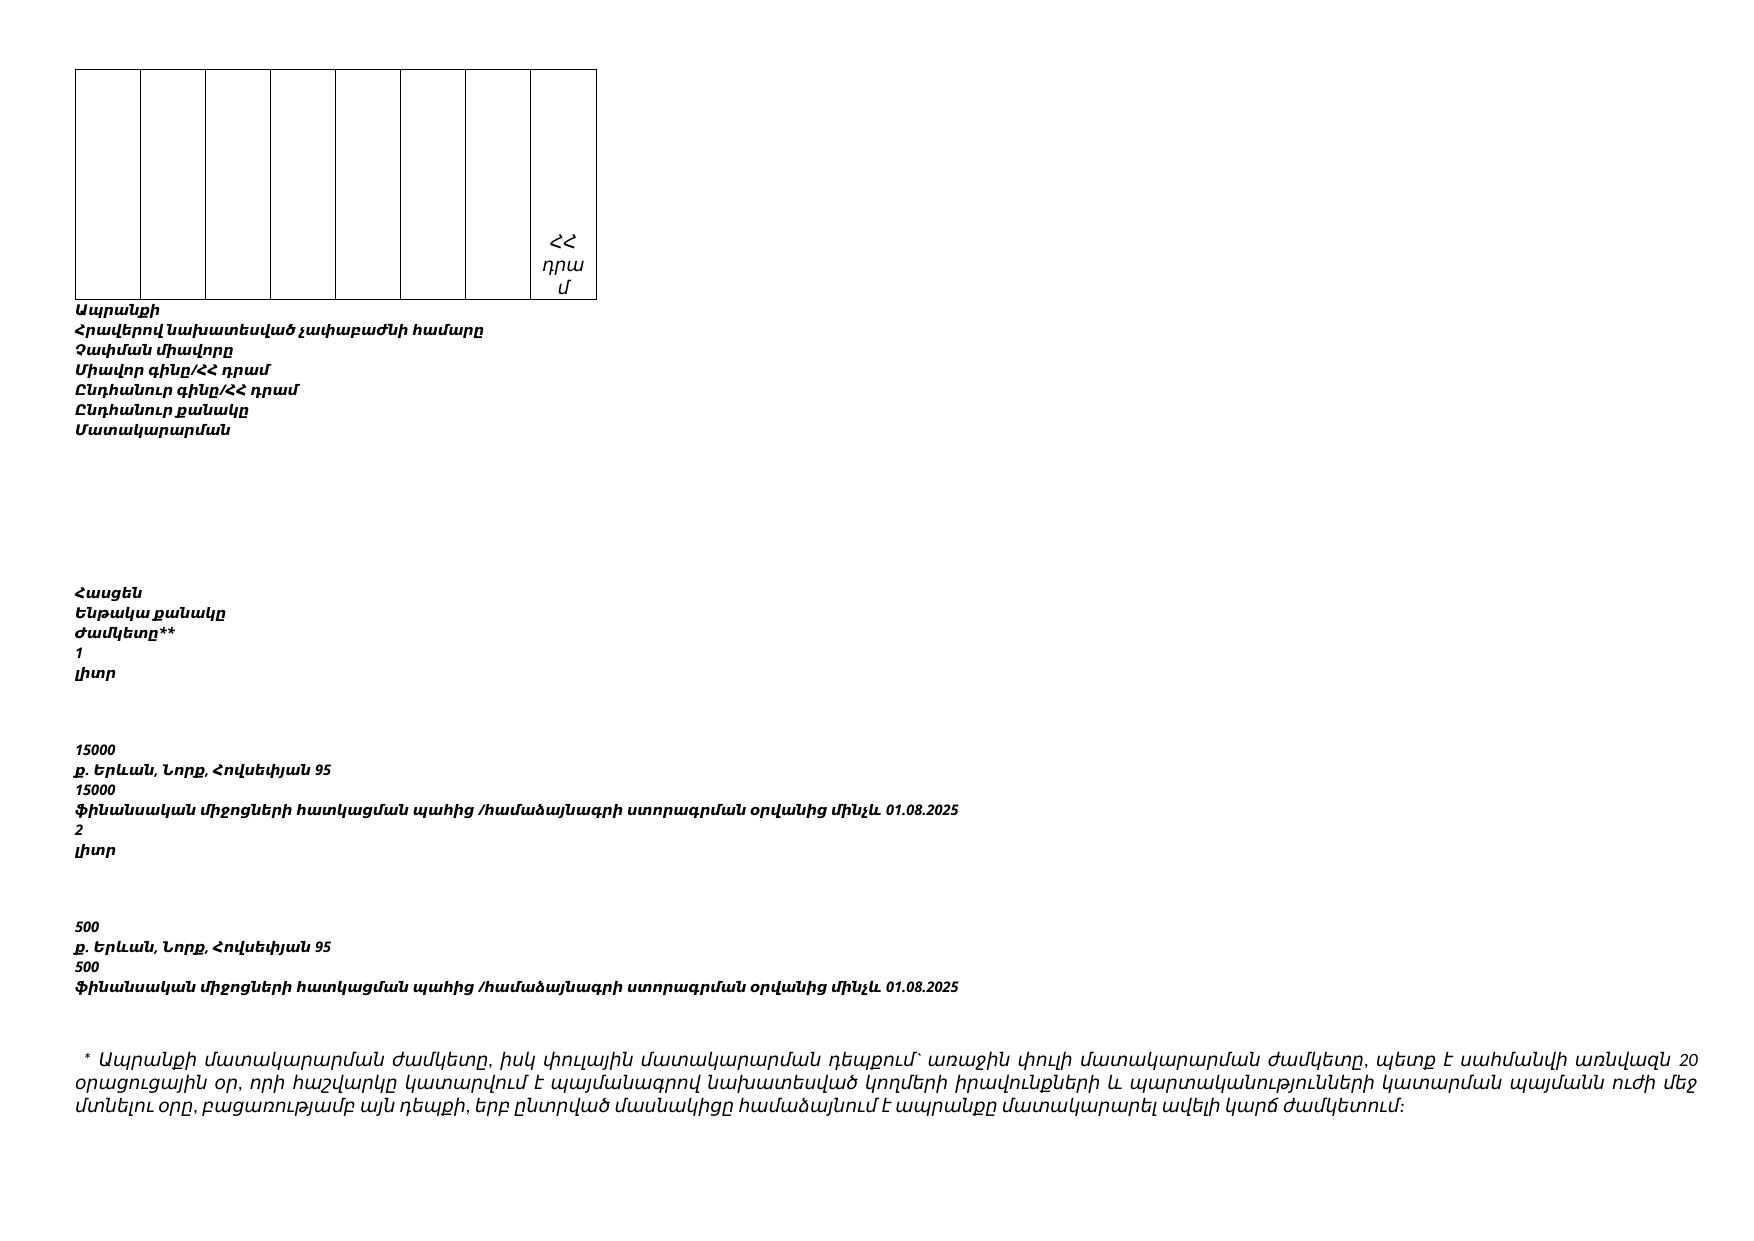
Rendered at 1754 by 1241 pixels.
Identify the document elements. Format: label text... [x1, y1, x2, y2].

text ՀՀ դրամ [542, 70, 585, 299]
text * Ապրանքի մատակարարման ժամկետը, իսկ փուլային մատակարարման դեպքում` առաջին փուլի մատակարարման ժամկետը, պետք է սահմանվի առնվազն 20 օրացուցային օր, որի հաշվարկը կատարվում է պայմանագրով նախատեսված կողմերի իրավունքների և պարտականությունների կատարման պայմանն ուժի մեջ մտնելու օրը, բացառությամբ այն դեպքի, երբ ընտրված մասնակիցը համաձայնում է ապրանքը մատակարարել ավելի կարճ ժամկետում: [75, 1048, 1698, 1117]
